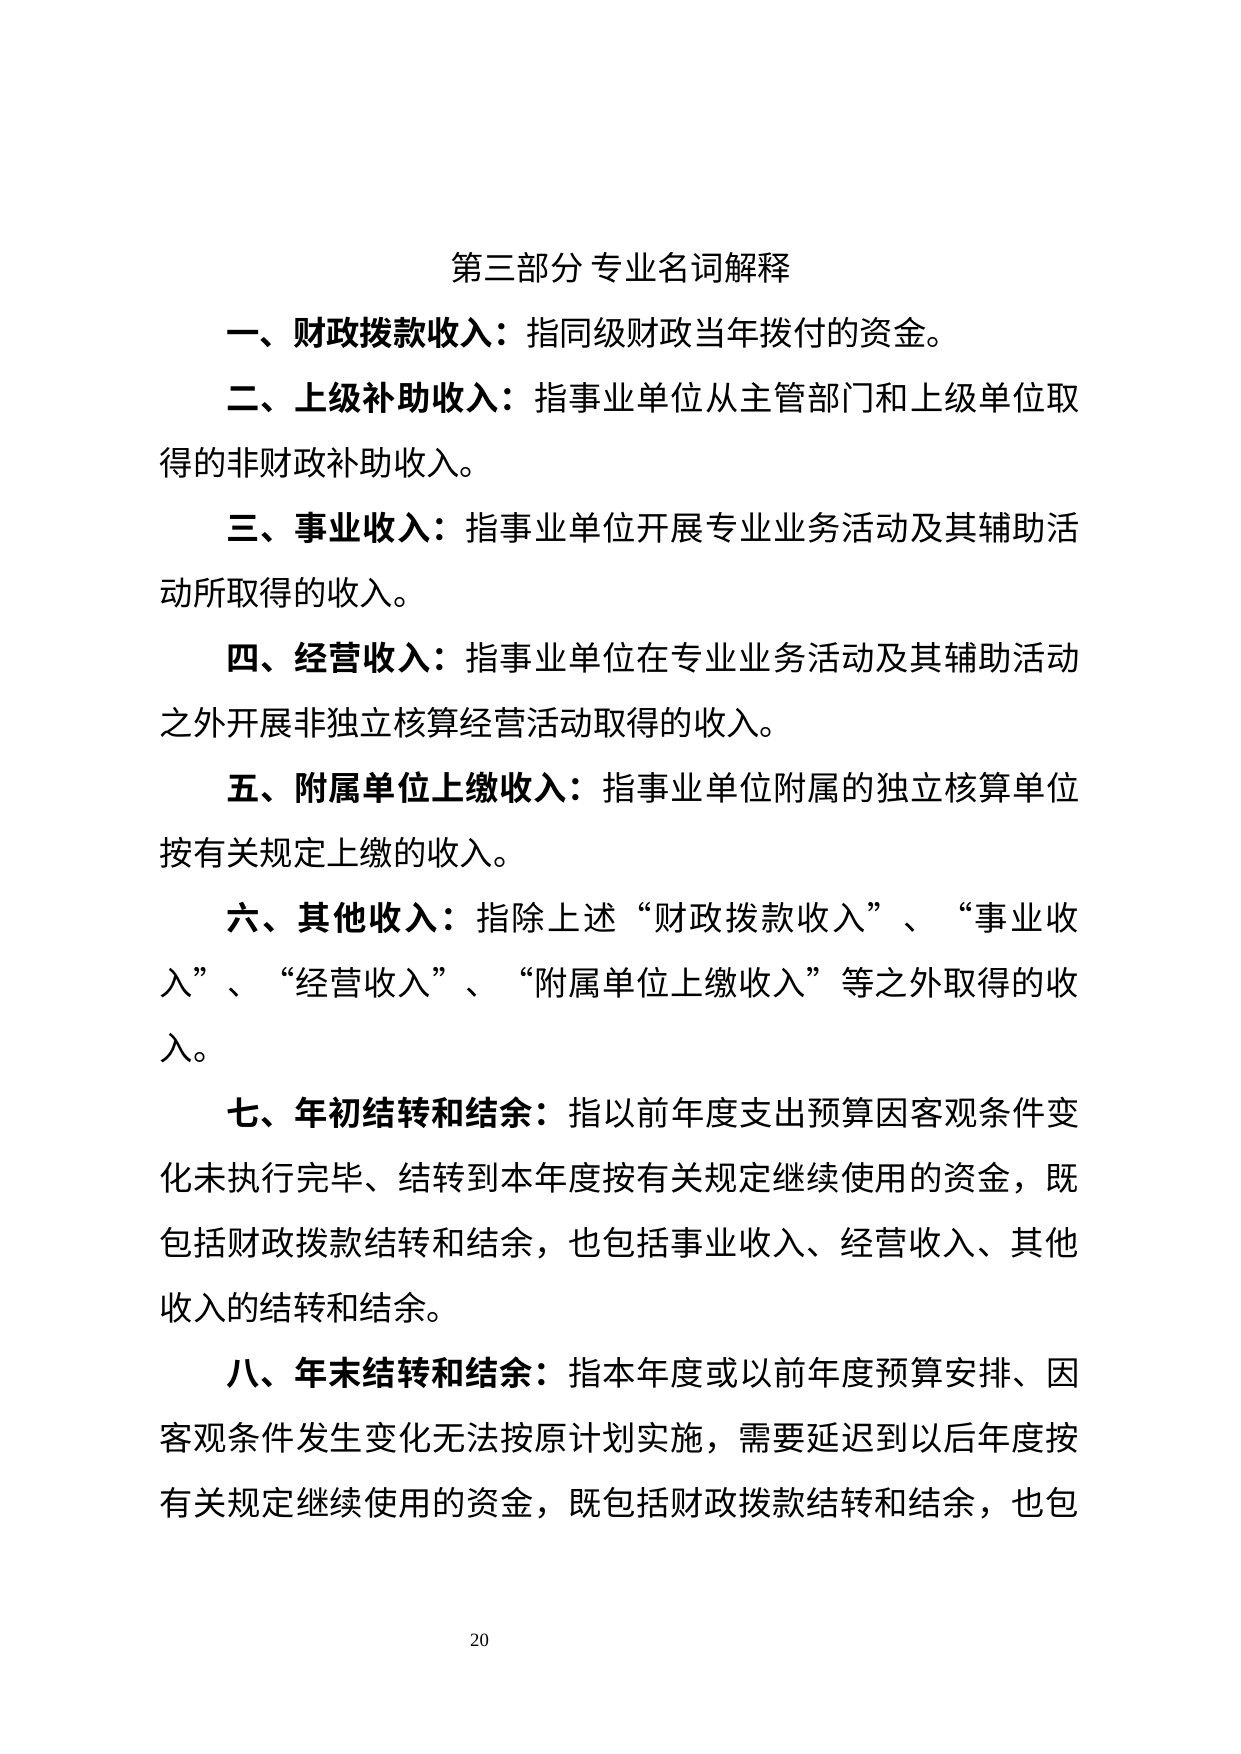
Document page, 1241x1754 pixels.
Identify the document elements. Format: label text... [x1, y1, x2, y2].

text 一、财政拨款收入：指同级财政当年拨付的资金。 [159, 298, 1081, 363]
text 二、上级补助收入：指事业单位从主管部门和上级单位取得的非财政补助收入。 [159, 363, 1081, 493]
text 四、经营收入：指事业单位在专业业务活动及其辅助活动之外开展非独立核算经营活动取得的收入。 [159, 623, 1081, 753]
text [159, 1338, 1081, 1533]
text 三、事业收入：指事业单位开展专业业务活动及其辅助活动所取得的收入。 [159, 493, 1081, 623]
text 第三部分 专业名词解释 [159, 233, 1081, 298]
text 五、附属单位上缴收入：指事业单位附属的独立核算单位按有关规定上缴的收入。 [159, 753, 1081, 883]
text 六、其他收入：指除上述“财政拨款收入”、“事业收入”、“经营收入”、“附属单位上缴收入”等之外取得的收入。 [159, 883, 1081, 1078]
text 七、年初结转和结余：指以前年度支出预算因客观条件变化未执行完毕、结转到本年度按有关规定继续使用的资金，既包括财政拨款结转和结余，也包括事业收入、经营收入、其他收入的结转和结余。 [159, 1078, 1081, 1338]
